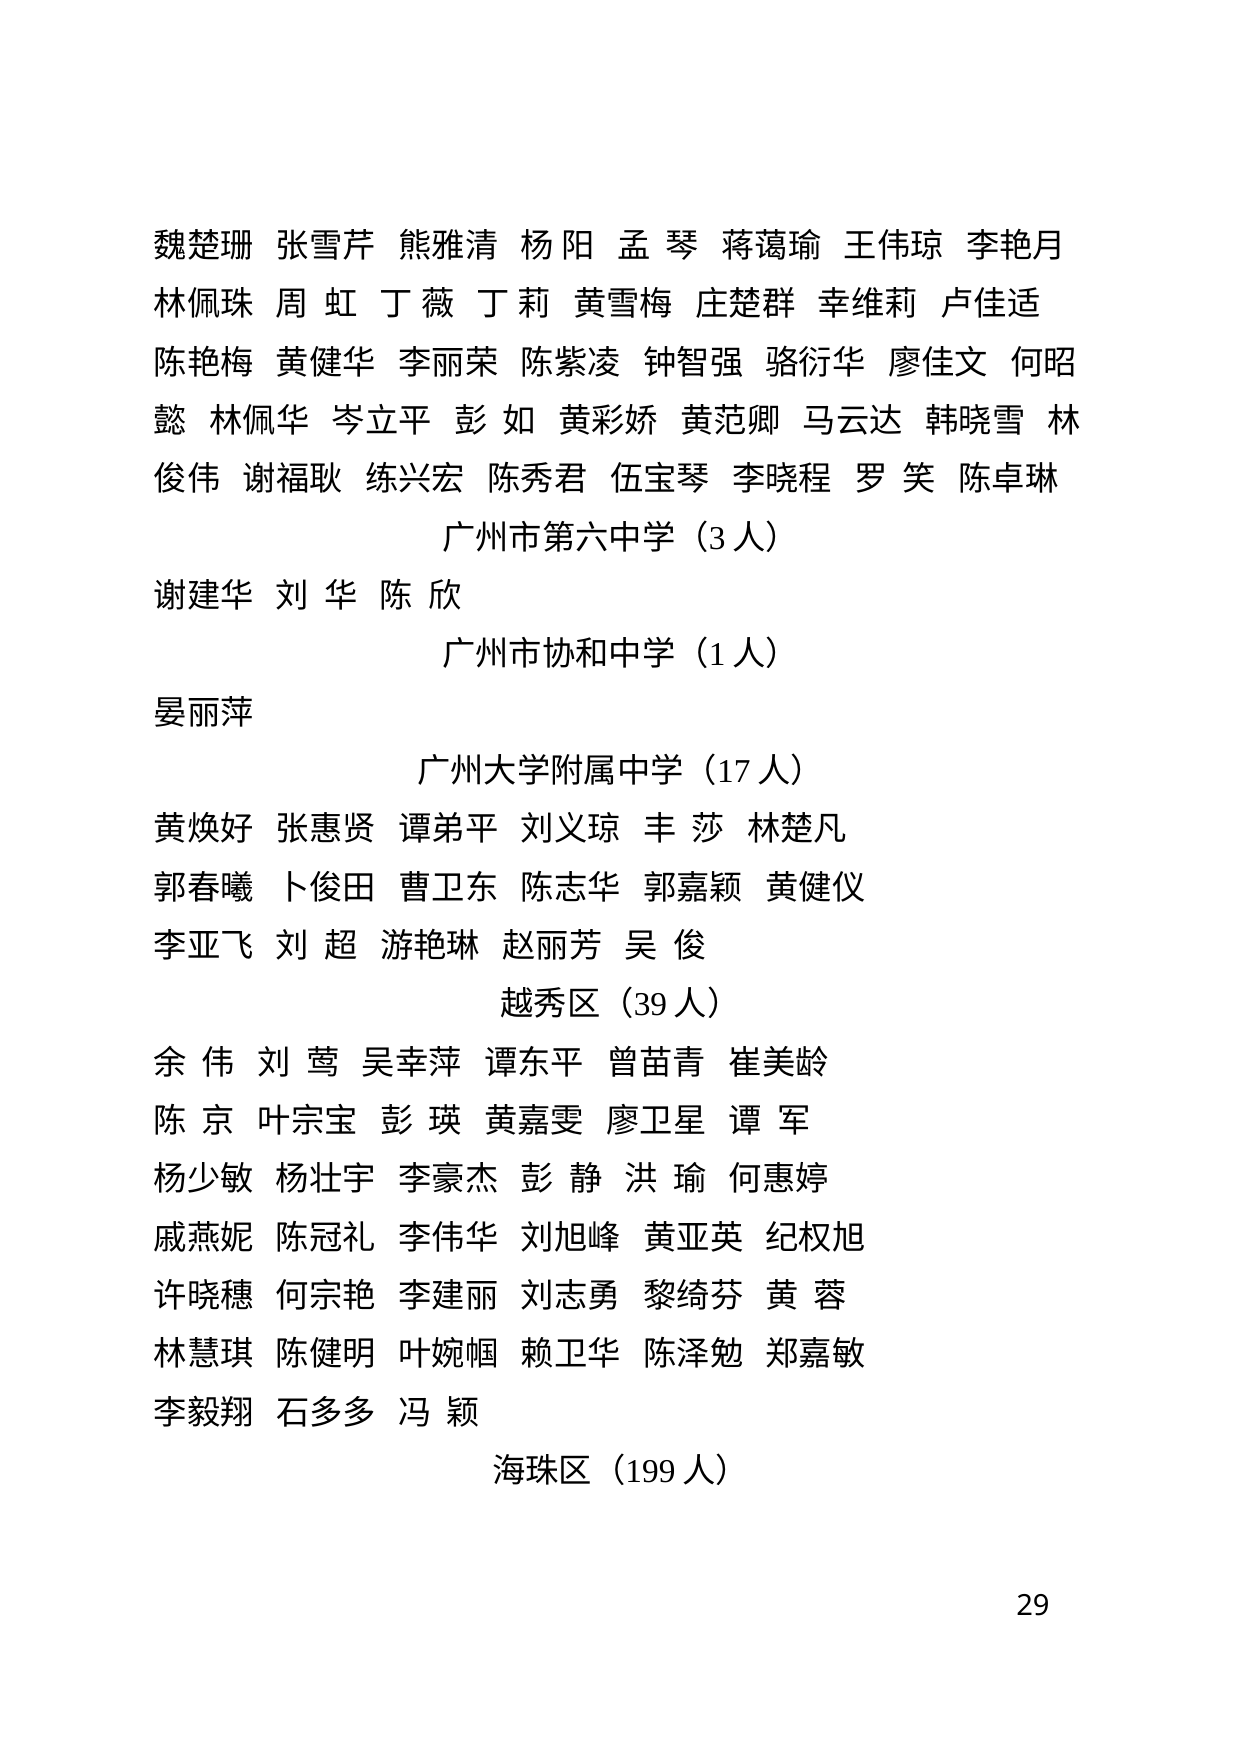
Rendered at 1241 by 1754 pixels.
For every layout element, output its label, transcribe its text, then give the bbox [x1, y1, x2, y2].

text 杨少敏 杨壮宇 李豪杰 彭 静 洪 瑜 何惠婷 [153, 1144, 1087, 1202]
text 谢建华 刘 华 陈 欣 [153, 561, 1087, 619]
text 余 伟 刘 莺 吴幸萍 谭东平 曾苗青 崔美龄 [153, 1027, 1087, 1086]
text 陈 京 叶宗宝 彭 瑛 黄嘉雯 廖卫星 谭 军 [153, 1086, 1087, 1144]
text 广州市协和中学（1人） [153, 619, 1087, 677]
text 李毅翔 石多多 冯 颖 [153, 1377, 1087, 1436]
text 戚燕妮 陈冠礼 李伟华 刘旭峰 黄亚英 纪权旭 [153, 1202, 1087, 1261]
text 越秀区（39人） [153, 969, 1087, 1027]
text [153, 211, 1087, 502]
text 郭春曦 卜俊田 曹卫东 陈志华 郭嘉颖 黄健仪 [153, 852, 1087, 911]
text 李亚飞 刘 超 游艳琳 赵丽芳 吴 俊 [153, 911, 1087, 969]
text 晏丽萍 [153, 677, 1087, 736]
text 林慧琪 陈健明 叶婉帼 赖卫华 陈泽勉 郑嘉敏 [153, 1319, 1087, 1377]
text 许晓穗 何宗艳 李建丽 刘志勇 黎绮芬 黄 蓉 [153, 1261, 1087, 1319]
text 广州大学附属中学（17人） [153, 736, 1087, 794]
text 黄焕好 张惠贤 谭弟平 刘义琼 丰 莎 林楚凡 [153, 794, 1087, 852]
text 海珠区（199人） [153, 1436, 1087, 1494]
text 广州市第六中学（3人） [153, 502, 1087, 561]
